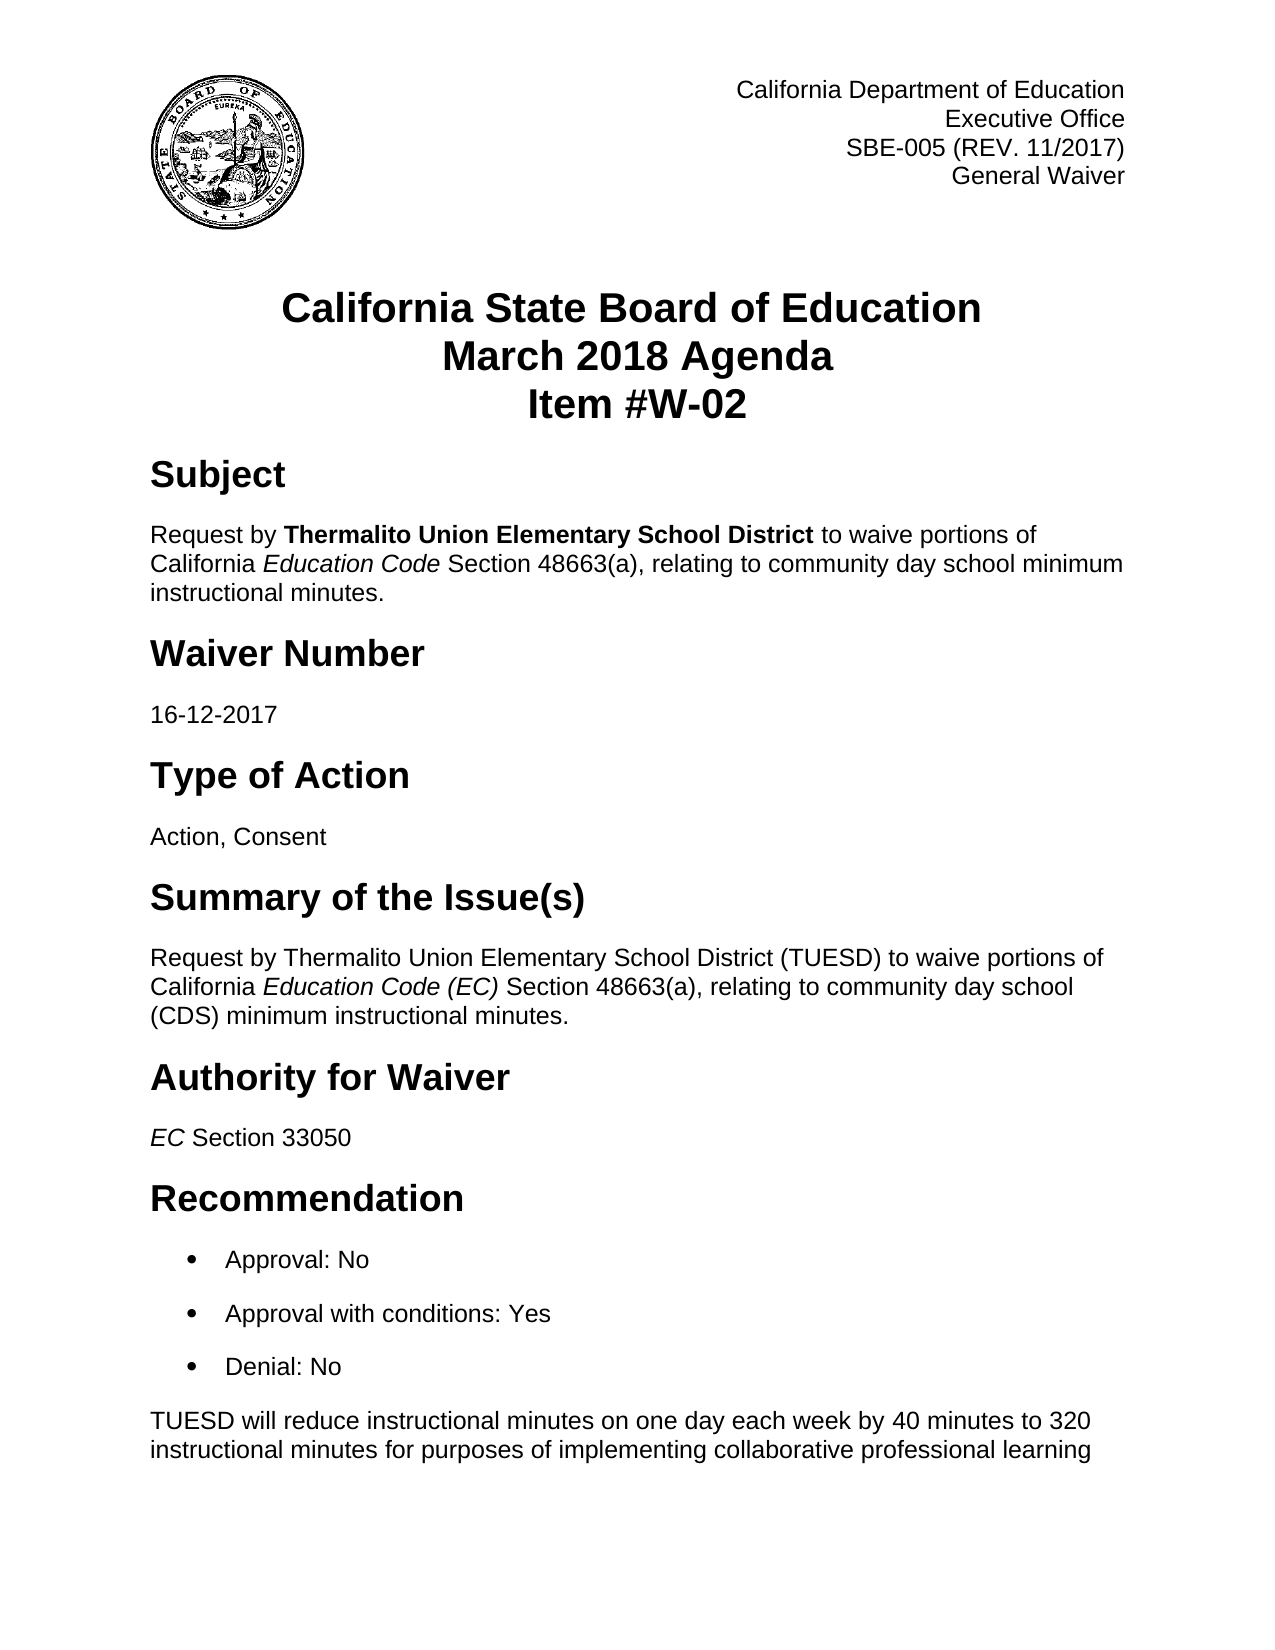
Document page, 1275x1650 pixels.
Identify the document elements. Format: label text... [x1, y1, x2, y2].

text EC Section 33050 [150, 1123, 1125, 1152]
subtitle Subject [150, 452, 1125, 495]
subtitle Type of Action [150, 753, 1125, 797]
text General Waiver [675, 161, 1125, 190]
list Approval with conditions: Yes [187, 1298, 1125, 1327]
text California Department of Education [675, 75, 1125, 104]
text Executive Office [675, 104, 1125, 132]
list Denial: No [187, 1352, 1125, 1381]
subtitle Recommendation [150, 1177, 1125, 1220]
subtitle Waiver Number [150, 632, 1125, 675]
text Action, Consent [150, 822, 1125, 850]
subtitle California State Board of Education March 2018 Agenda Item #W-02 [150, 283, 1125, 427]
list Approval: No [187, 1245, 1125, 1273]
text SBE-005 (REV. 11/2017) [675, 132, 1125, 161]
subtitle Summary of the Issue(s) [150, 875, 1125, 918]
text Request by Thermalito Union Elementary School District to waive portions of California Education Code Section 48663(a), relating to community day school minimum instructional minutes. [150, 520, 1125, 607]
text 16-12-2017 [150, 700, 1125, 728]
picture [150, 75, 305, 230]
text Request by Thermalito Union Elementary School District (TUESD) to waive portions of California Education Code (EC) Section 48663(a), relating to community day school (CDS) minimum instructional minutes. [150, 943, 1125, 1030]
subtitle Authority for Waiver [150, 1055, 1125, 1098]
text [150, 1406, 1125, 1464]
